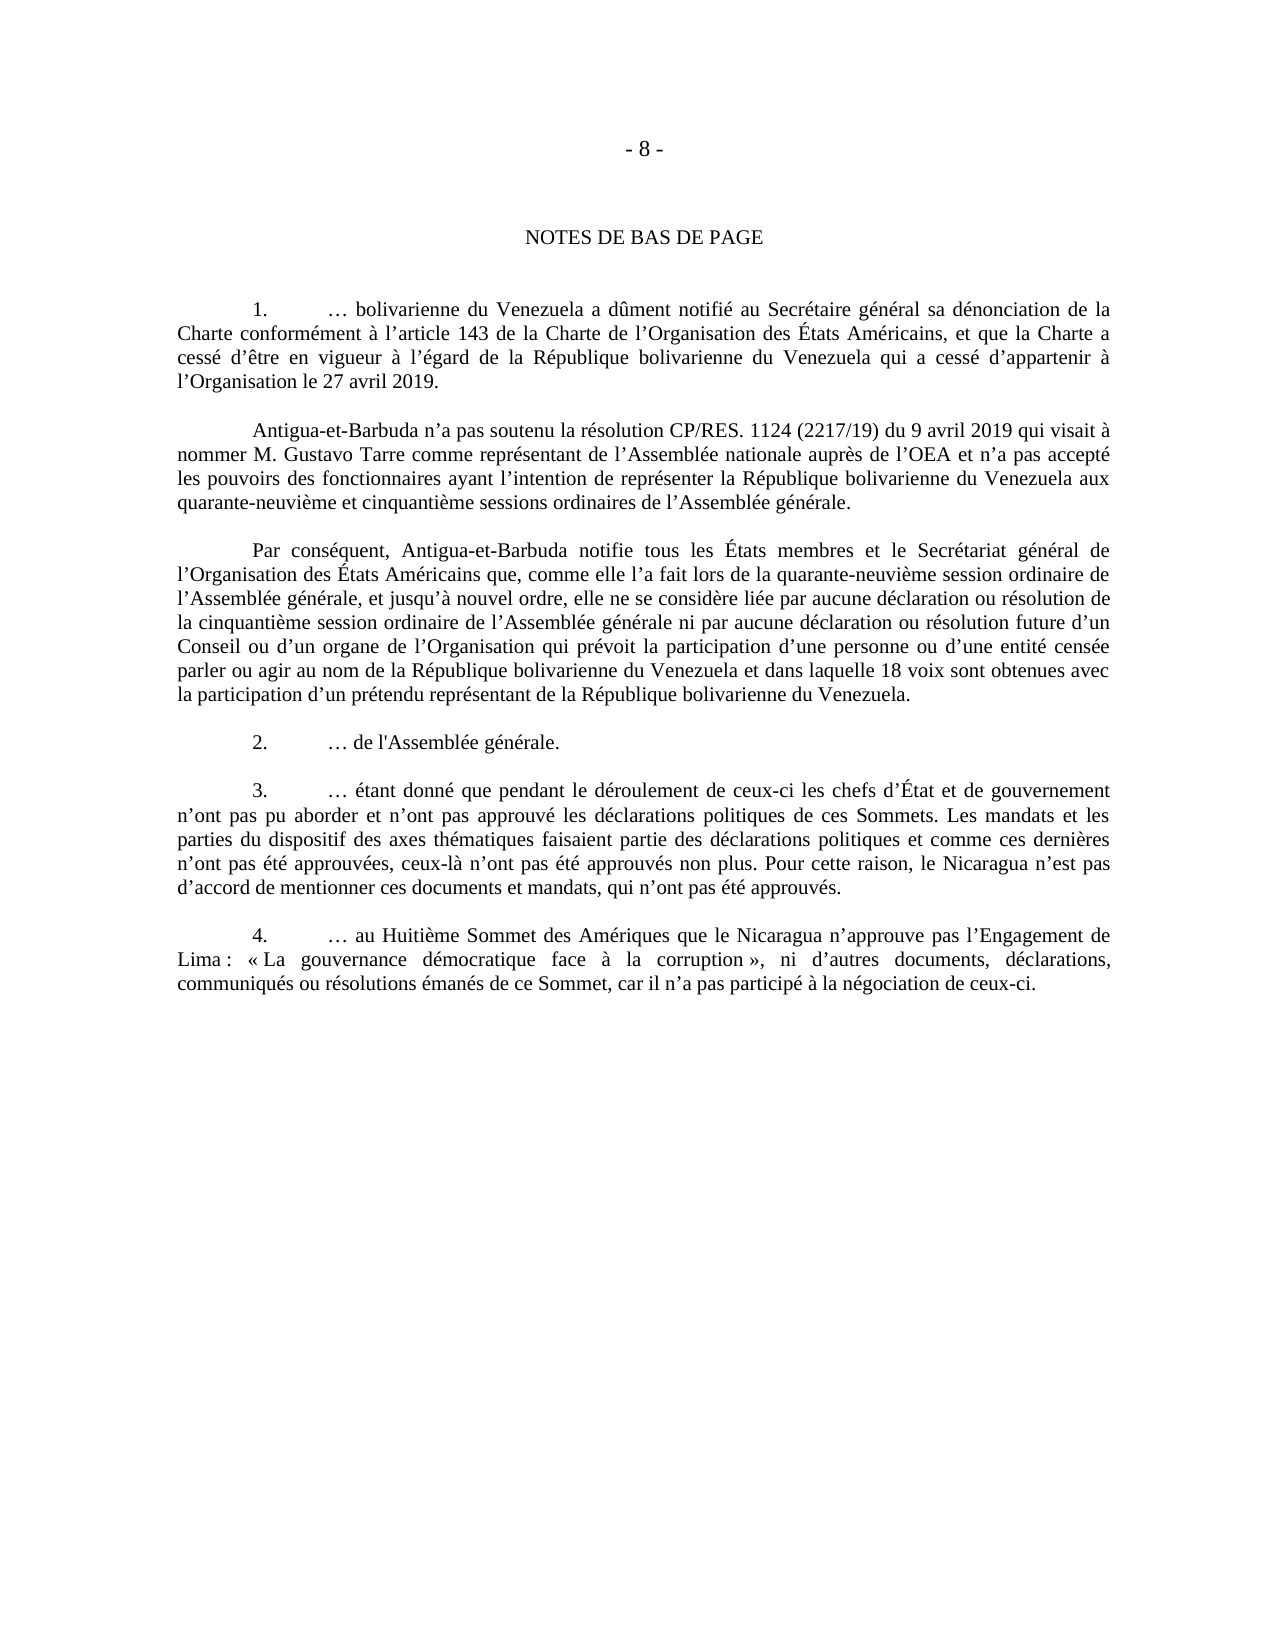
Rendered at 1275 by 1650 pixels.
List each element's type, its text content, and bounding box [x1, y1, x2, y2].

text 3. … étant donné que pendant le déroulement de ceux-ci les chefs d’État et de gouvernement n’ont pas pu aborder et n’ont pas approuvé les déclarations politiques de ces Sommets. Les mandats et les parties du dispositif des axes thématiques faisaient partie des déclarations politiques et comme ces dernières n’ont pas été approuvées, ceux-là n’ont pas été approuvés non plus. Pour cette raison, le Nicaragua n’est pas d’accord de mentionner ces documents et mandats, qui n’ont pas été approuvés. [177, 778, 1111, 899]
text NOTES DE BAS DE PAGE [177, 225, 1111, 249]
text Antigua-et-Barbuda n’a pas soutenu la résolution CP/RES. 1124 (2217/19) du 9 avril 2019 qui visait à nommer M. Gustavo Tarre comme représentant de l’Assemblée nationale auprès de l’OEA et n’a pas accepté les pouvoirs des fonctionnaires ayant l’intention de représenter la République bolivarienne du Venezuela aux quarante-neuvième et cinquantième sessions ordinaires de l’Assemblée générale. [177, 417, 1111, 514]
text Par conséquent, Antigua-et-Barbuda notifie tous les États membres et le Secrétariat général de l’Organisation des États Américains que, comme elle l’a fait lors de la quarante-neuvième session ordinaire de l’Assemblée générale, et jusqu’à nouvel ordre, elle ne se considère liée par aucune déclaration ou résolution de la cinquantième session ordinaire de l’Assemblée générale ni par aucune déclaration ou résolution future d’un Conseil ou d’un organe de l’Organisation qui prévoit la participation d’une personne ou d’une entité censée parler ou agir au nom de la République bolivarienne du Venezuela et dans laquelle 18 voix sont obtenues avec la participation d’un prétendu représentant de la République bolivarienne du Venezuela. [177, 538, 1111, 706]
text 2. … de l'Assemblée générale. [177, 730, 1111, 754]
text 1. … bolivarienne du Venezuela a dûment notifié au Secrétaire général sa dénonciation de la Charte conformément à l’article 143 de la Charte de l’Organisation des États Américains, et que la Charte a cessé d’être en vigueur à l’égard de la République bolivarienne du Venezuela qui a cessé d’appartenir à l’Organisation le 27 avril 2019. [177, 297, 1111, 393]
text 4. … au Huitième Sommet des Amériques que le Nicaragua n’approuve pas l’Engagement de Lima : « La gouvernance démocratique face à la corruption », ni d’autres documents, déclarations, communiqués ou résolutions émanés de ce Sommet, car il n’a pas participé à la négociation de ceux-ci. [177, 923, 1111, 995]
